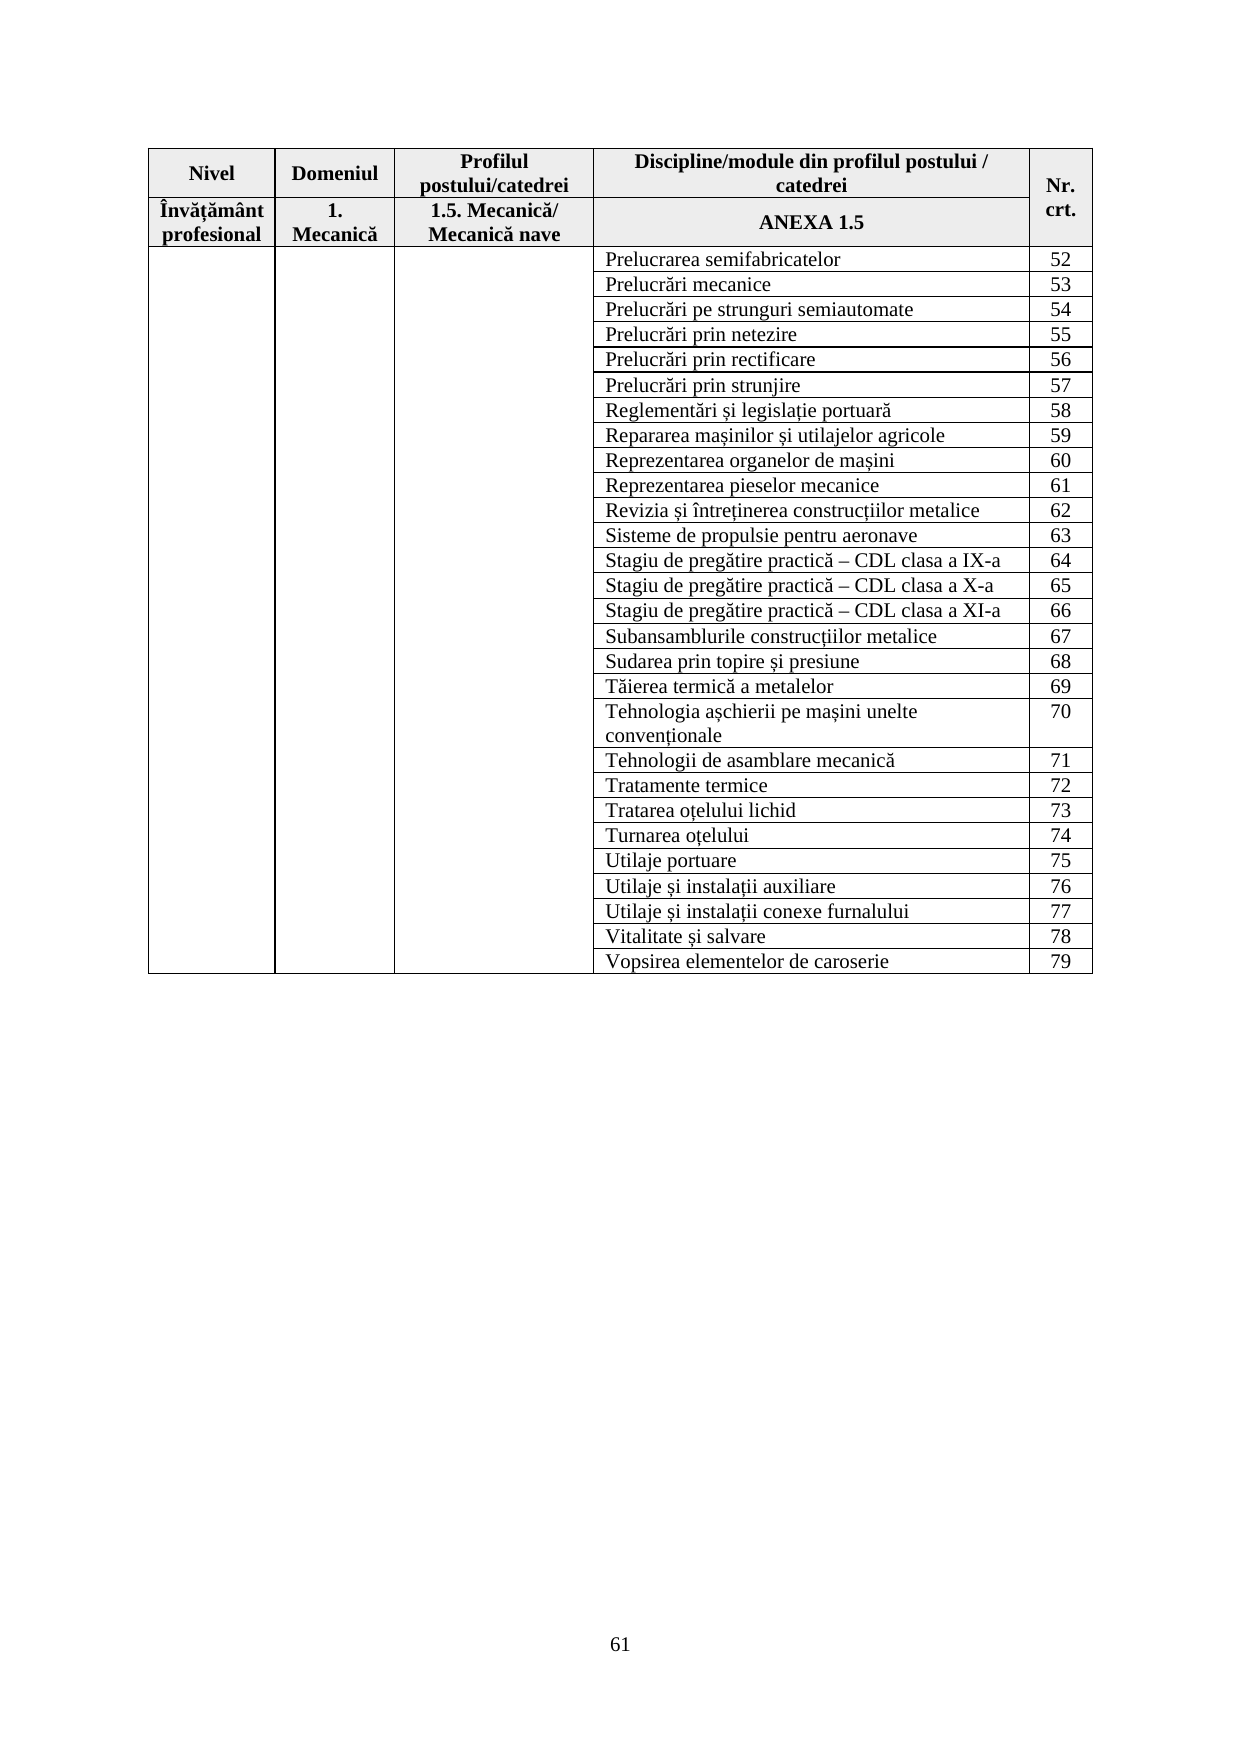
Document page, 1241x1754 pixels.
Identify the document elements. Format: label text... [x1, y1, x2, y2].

table_cell Turnarea oțelului [594, 823, 1029, 847]
table_cell 54 [1030, 297, 1092, 321]
table_cell 59 [1030, 423, 1092, 447]
table_cell 55 [1030, 322, 1092, 346]
table_cell Prelucrări prin netezire [594, 322, 1029, 346]
table_header Domeniul [276, 149, 394, 197]
table_cell Sisteme de propulsie pentru aeronave [594, 523, 1029, 547]
table_cell 79 [1030, 949, 1092, 973]
table_cell Prelucrări prin strunjire [594, 373, 1029, 397]
table_cell 1. Mecanică [276, 198, 394, 246]
table_cell 52 [1030, 247, 1092, 271]
table_cell Utilaje și instalații conexe furnalului [594, 899, 1029, 923]
table_cell Prelucrări prin rectificare [594, 348, 1029, 371]
table_cell Învățământ profesional [149, 198, 274, 246]
table_cell Prelucrarea semifabricatelor [594, 247, 1029, 271]
table_cell Vopsirea elementelor de caroserie [594, 949, 1029, 973]
table_cell ANEXA 1.5 [594, 198, 1029, 246]
table_cell Revizia și întreținerea construcțiilor metalice [594, 498, 1029, 522]
table_cell 69 [1030, 674, 1092, 698]
table_cell 62 [1030, 498, 1092, 522]
table_cell 75 [1030, 849, 1092, 872]
table_cell 61 [1030, 473, 1092, 497]
table_cell 66 [1030, 599, 1092, 622]
table_cell 71 [1030, 748, 1092, 772]
table_cell 1.5. Mecanică/ Mecanică nave [395, 198, 593, 246]
table_cell 73 [1030, 798, 1092, 822]
table_cell Repararea mașinilor și utilajelor agricole [594, 423, 1029, 447]
table_cell Tehnologia așchierii pe mașini unelte convenționale [594, 699, 1029, 747]
table_cell Utilaje portuare [594, 849, 1029, 872]
table_cell Prelucrări mecanice [594, 272, 1029, 296]
table_header Profilul postului/catedrei [395, 149, 593, 197]
table_header Discipline/module din profilul postului / catedrei [594, 149, 1029, 197]
table_cell 72 [1030, 773, 1092, 797]
table_cell 67 [1030, 624, 1092, 648]
table_cell Tehnologii de asamblare mecanică [594, 748, 1029, 772]
table_cell 58 [1030, 398, 1092, 422]
table_cell 74 [1030, 823, 1092, 847]
table_header Nivel [149, 149, 274, 197]
table_cell 63 [1030, 523, 1092, 547]
table_cell Stagiu de pregătire practică – CDL clasa a X-a [594, 573, 1029, 597]
table_cell 76 [1030, 874, 1092, 898]
table_cell Subansamblurile construcțiilor metalice [594, 624, 1029, 648]
table_cell Stagiu de pregătire practică – CDL clasa a IX-a [594, 548, 1029, 572]
table_header Nr. crt. [1030, 149, 1092, 246]
table_cell 68 [1030, 649, 1092, 673]
table_cell 64 [1030, 548, 1092, 572]
table_cell 65 [1030, 573, 1092, 597]
table_cell Vitalitate și salvare [594, 924, 1029, 948]
table_cell Tăierea termică a metalelor [594, 674, 1029, 698]
table_cell Reglementări și legislație portuară [594, 398, 1029, 422]
table_cell 78 [1030, 924, 1092, 948]
table_cell Tratamente termice [594, 773, 1029, 797]
table_cell 56 [1030, 348, 1092, 371]
table_cell Prelucrări pe strunguri semiautomate [594, 297, 1029, 321]
table_cell Tratarea oțelului lichid [594, 798, 1029, 822]
table_cell 53 [1030, 272, 1092, 296]
table_cell Reprezentarea pieselor mecanice [594, 473, 1029, 497]
table_cell Stagiu de pregătire practică – CDL clasa a XI-a [594, 599, 1029, 622]
table_cell 70 [1030, 699, 1092, 747]
table_cell 57 [1030, 373, 1092, 397]
table_cell 60 [1030, 448, 1092, 472]
table_cell Sudarea prin topire și presiune [594, 649, 1029, 673]
table_cell 77 [1030, 899, 1092, 923]
table_cell Reprezentarea organelor de mașini [594, 448, 1029, 472]
table_cell Utilaje și instalații auxiliare [594, 874, 1029, 898]
